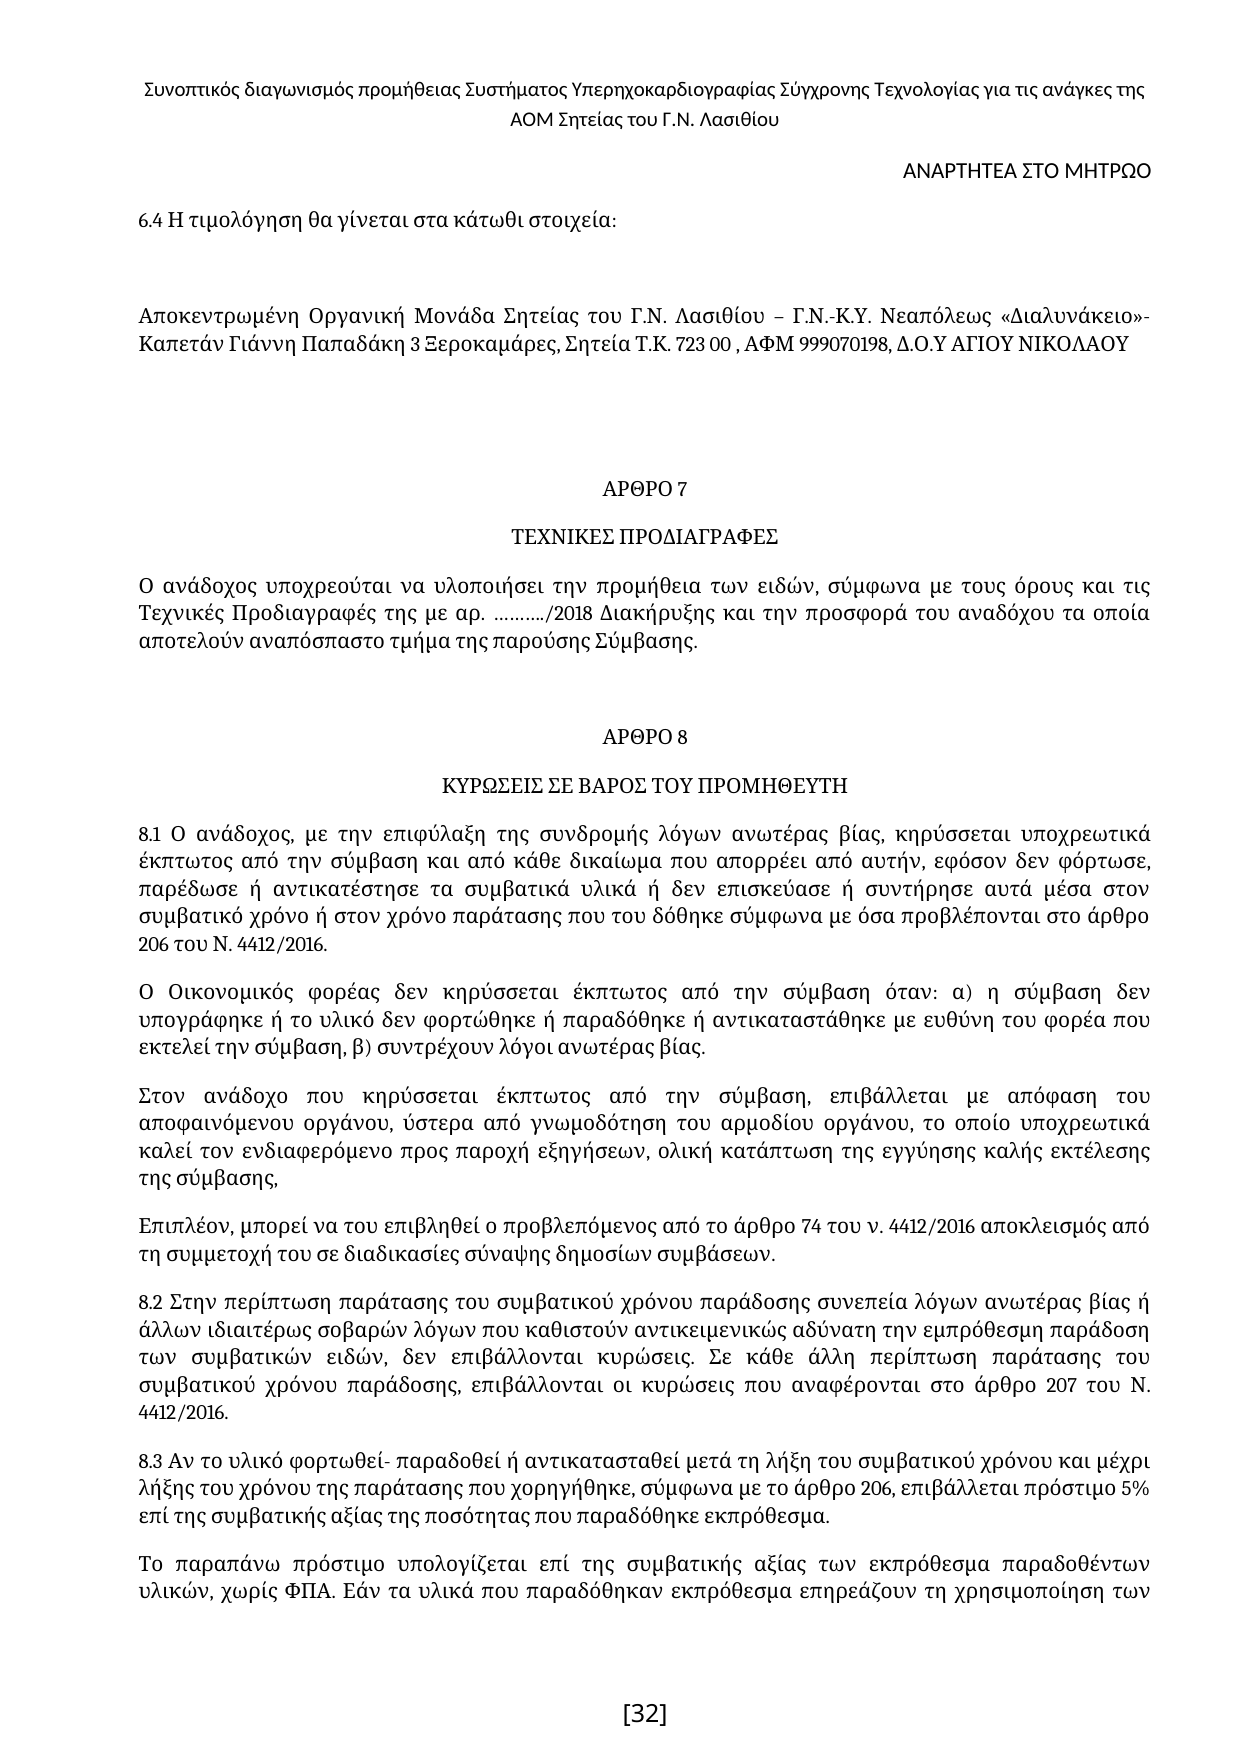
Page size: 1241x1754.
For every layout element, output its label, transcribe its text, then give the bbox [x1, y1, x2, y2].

text 8.2 Στην περίπτωση παράτασης του συμβατικού χρόνου παράδοσης συνεπεία λόγων ανωτέρας βίας ή άλλων ιδιαιτέρως σοβαρών λόγων που καθιστούν αντικειμενικώς αδύνατη την εμπρόθεσμη παράδοση των συμβατικών ειδών, δεν επιβάλλονται κυρώσεις. Σε κάθε άλλη περίπτωση παράτασης του συμβατικού χρόνου παράδοσης, επιβάλλονται οι κυρώσεις που αναφέρονται στο άρθρο 207 του Ν. 4412/2016. [138, 1291, 1151, 1425]
text ΑΡΘΡΟ 8 [138, 726, 1151, 750]
text Αποκεντρωμένη Οργανική Μονάδα Σητείας του Γ.Ν. Λασιθίου – Γ.Ν.-Κ.Υ. Νεαπόλεως «Διαλυνάκειο»- Καπετάν Γιάννη Παπαδάκη 3 Ξεροκαμάρες, Σητεία Τ.Κ. 723 00 , ΑΦΜ 999070198, Δ.Ο.Υ ΑΓΙΟΥ ΝΙΚΟΛΑΟΥ [138, 305, 1151, 357]
text Ο Οικονομικός φορέας δεν κηρύσσεται έκπτωτος από την σύμβαση όταν: α) η σύμβαση δεν υπογράφηκε ή το υλικό δεν φορτώθηκε ή παραδόθηκε ή αντικαταστάθηκε με ευθύνη του φορέα που εκτελεί την σύμβαση, β) συντρέχουν λόγοι ανωτέρας βίας. [138, 981, 1151, 1060]
text Ο ανάδοχος υποχρεούται να υλοποιήσει την προμήθεια των ειδών, σύμφωνα με τους όρους και τις Τεχνικές Προδιαγραφές της με αρ. ………./2018 Διακήρυξης και την προσφορά του αναδόχου τα οποία αποτελούν αναπόσπαστο τμήμα της παρούσης Σύμβασης. [138, 574, 1151, 653]
text ΑΡΘΡΟ 7 [138, 478, 1151, 502]
text ΚΥΡΩΣΕΙΣ ΣΕ ΒΑΡΟΣ ΤΟΥ ΠΡΟΜΗΘΕΥΤΗ [138, 774, 1151, 798]
text ΤΕΧΝΙΚΕΣ ΠΡΟΔΙΑΓΡΑΦΕΣ [138, 526, 1151, 550]
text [138, 1553, 1151, 1604]
text 8.1 Ο ανάδοχος, με την επιφύλαξη της συνδρομής λόγων ανωτέρας βίας, κηρύσσεται υποχρεωτικά έκπτωτος από την σύμβαση και από κάθε δικαίωμα που απορρέει από αυτήν, εφόσον δεν φόρτωσε, παρέδωσε ή αντικατέστησε τα συμβατικά υλικά ή δεν επισκεύασε ή συντήρησε αυτά μέσα στον συμβατικό χρόνο ή στον χρόνο παράτασης που του δόθηκε σύμφωνα με όσα προβλέπονται στο άρθρο 206 του Ν. 4412/2016. [138, 823, 1151, 957]
text 8.3 Αν το υλικό φορτωθεί- παραδοθεί ή αντικατασταθεί μετά τη λήξη του συμβατικού χρόνου και μέχρι λήξης του χρόνου της παράτασης που χορηγήθηκε, σύμφωνα με το άρθρο 206, επιβάλλεται πρόστιμο 5% επί της συμβατικής αξίας της ποσότητας που παραδόθηκε εκπρόθεσμα. [138, 1449, 1151, 1528]
text Επιπλέον, μπορεί να του επιβληθεί ο προβλεπόμενος από το άρθρο 74 του ν. 4412/2016 αποκλεισμός από τη συμμετοχή του σε διαδικασίες σύναψης δημοσίων συμβάσεων. [138, 1215, 1151, 1267]
text Στον ανάδοχο που κηρύσσεται έκπτωτος από την σύμβαση, επιβάλλεται με απόφαση του αποφαινόμενου οργάνου, ύστερα από γνωμοδότηση του αρμοδίου οργάνου, το οποίο υποχρεωτικά καλεί τον ενδιαφερόμενο προς παροχή εξηγήσεων, ολική κατάπτωση της εγγύησης καλής εκτέλεσης της σύμβασης, [138, 1084, 1151, 1191]
text 6.4 Η τιμολόγηση θα γίνεται στα κάτωθι στοιχεία: [138, 208, 1151, 232]
